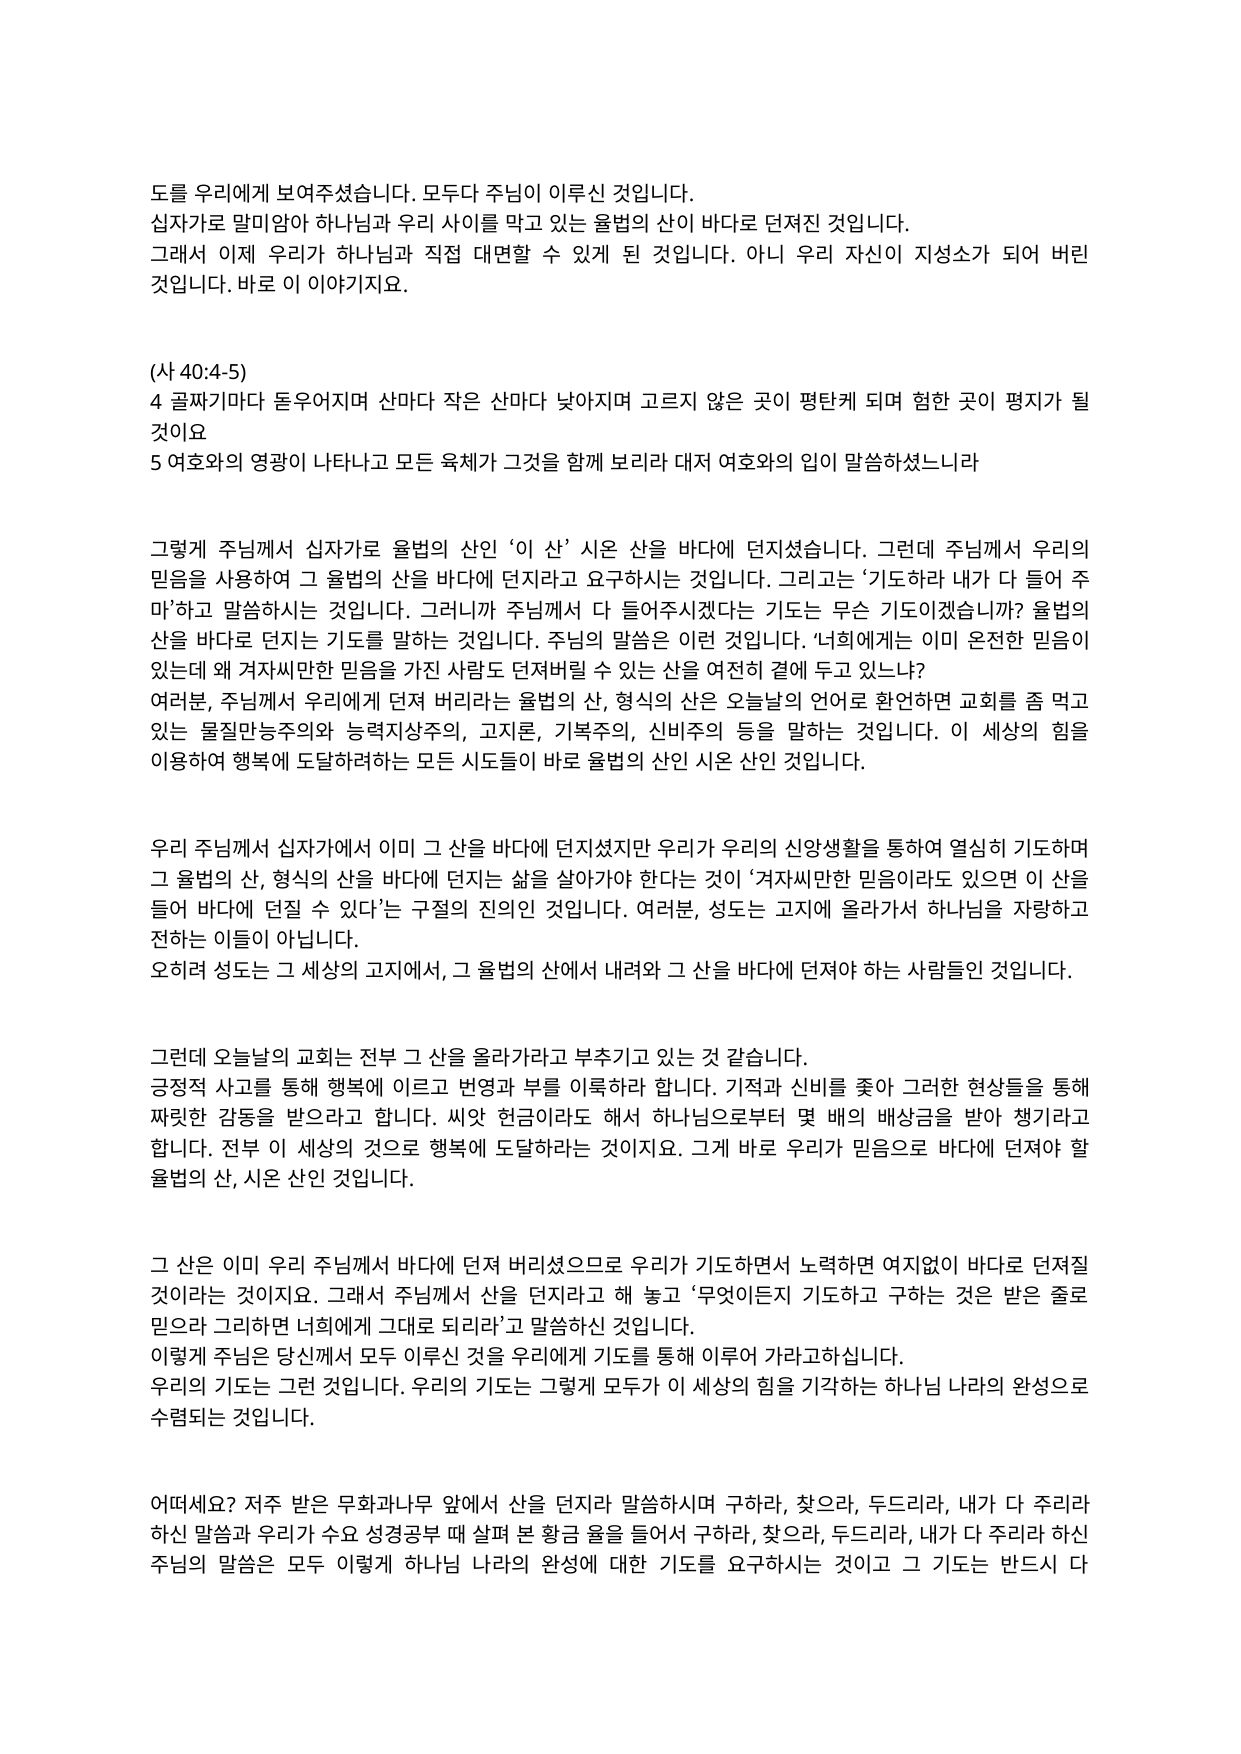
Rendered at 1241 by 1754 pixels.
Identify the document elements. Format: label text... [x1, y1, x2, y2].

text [150, 177, 1090, 207]
text 그래서 이제 우리가 하나님과 직접 대면할 수 있게 된 것입니다. 아니 우리 자신이 지성소가 되어 버린 것입니다. 바로 이 이야기지요. [150, 238, 1090, 298]
text (사40:4‐5) [150, 355, 1090, 386]
text 십자가로 말미암아 하나님과 우리 사이를 막고 있는 율법의 산이 바다로 던져진 것입니다. [150, 207, 1090, 238]
text 5 여호와의 영광이 나타나고 모든 육체가 그것을 함께 보리라 대저 여호와의 입이 말씀하셨느니라 [150, 446, 1090, 476]
text 오히려 성도는 그 세상의 고지에서, 그 율법의 산에서 내려와 그 산을 바다에 던져야 하는 사람들인 것입니다. [150, 954, 1090, 984]
text 4 골짜기마다 돋우어지며 산마다 작은 산마다 낮아지며 고르지 않은 곳이 평탄케 되며 험한 곳이 평지가 될 것이요 [150, 386, 1090, 446]
text 우리의 기도는 그런 것입니다. 우리의 기도는 그렇게 모두가 이 세상의 힘을 기각하는 하나님 나라의 완성으로 수렴되는 것입니다. [150, 1371, 1090, 1431]
text 긍정적 사고를 통해 행복에 이르고 번영과 부를 이룩하라 합니다. 기적과 신비를 좇아 그러한 현상들을 통해 짜릿한 감동을 받으라고 합니다. 씨앗 헌금이라도 해서 하나님으로부터 몇 배의 배상금을 받아 챙기라고 합니다. 전부 이 세상의 것으로 행복에 도달하라는 것이지요. 그게 바로 우리가 믿음으로 바다에 던져야 할 율법의 산, 시온 산인 것입니다. [150, 1071, 1090, 1193]
text 그렇게 주님께서 십자가로 율법의 산인 ‘이 산’ 시온 산을 바다에 던지셨습니다. 그런데 주님께서 우리의 믿음을 사용하여 그 율법의 산을 바다에 던지라고 요구하시는 것입니다. 그리고는 ‘기도하라 내가 다 들어 주마’하고 말씀하시는 것입니다. 그러니까 주님께서 다 들어주시겠다는 기도는 무슨 기도이겠습니까? 율법의 산을 바다로 던지는 기도를 말하는 것입니다. 주님의 말씀은 이런 것입니다. ‘너희에게는 이미 온전한 믿음이 있는데 왜 겨자씨만한 믿음을 가진 사람도 던져버릴 수 있는 산을 여전히 곁에 두고 있느냐? [150, 533, 1090, 685]
text 그 산은 이미 우리 주님께서 바다에 던져 버리셨으므로 우리가 기도하면서 노력하면 여지없이 바다로 던져질 것이라는 것이지요. 그래서 주님께서 산을 던지라고 해 놓고 ‘무엇이든지 기도하고 구하는 것은 받은 줄로 믿으라 그리하면 너희에게 그대로 되리라’고 말씀하신 것입니다. [150, 1249, 1090, 1340]
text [150, 1488, 1090, 1579]
text 여러분, 주님께서 우리에게 던져 버리라는 율법의 산, 형식의 산은 오늘날의 언어로 환언하면 교회를 좀 먹고 있는 물질만능주의와 능력지상주의, 고지론, 기복주의, 신비주의 등을 말하는 것입니다. 이 세상의 힘을 이용하여 행복에 도달하려하는 모든 시도들이 바로 율법의 산인 시온 산인 것입니다. [150, 685, 1090, 776]
text 우리 주님께서 십자가에서 이미 그 산을 바다에 던지셨지만 우리가 우리의 신앙생활을 통하여 열심히 기도하며 그 율법의 산, 형식의 산을 바다에 던지는 삶을 살아가야 한다는 것이 ‘겨자씨만한 믿음이라도 있으면 이 산을 들어 바다에 던질 수 있다’는 구절의 진의인 것입니다. 여러분, 성도는 고지에 올라가서 하나님을 자랑하고 전하는 이들이 아닙니다. [150, 833, 1090, 954]
text 그런데 오늘날의 교회는 전부 그 산을 올라가라고 부추기고 있는 것 같습니다. [150, 1041, 1090, 1071]
text 이렇게 주님은 당신께서 모두 이루신 것을 우리에게 기도를 통해 이루어 가라고하십니다. [150, 1340, 1090, 1371]
